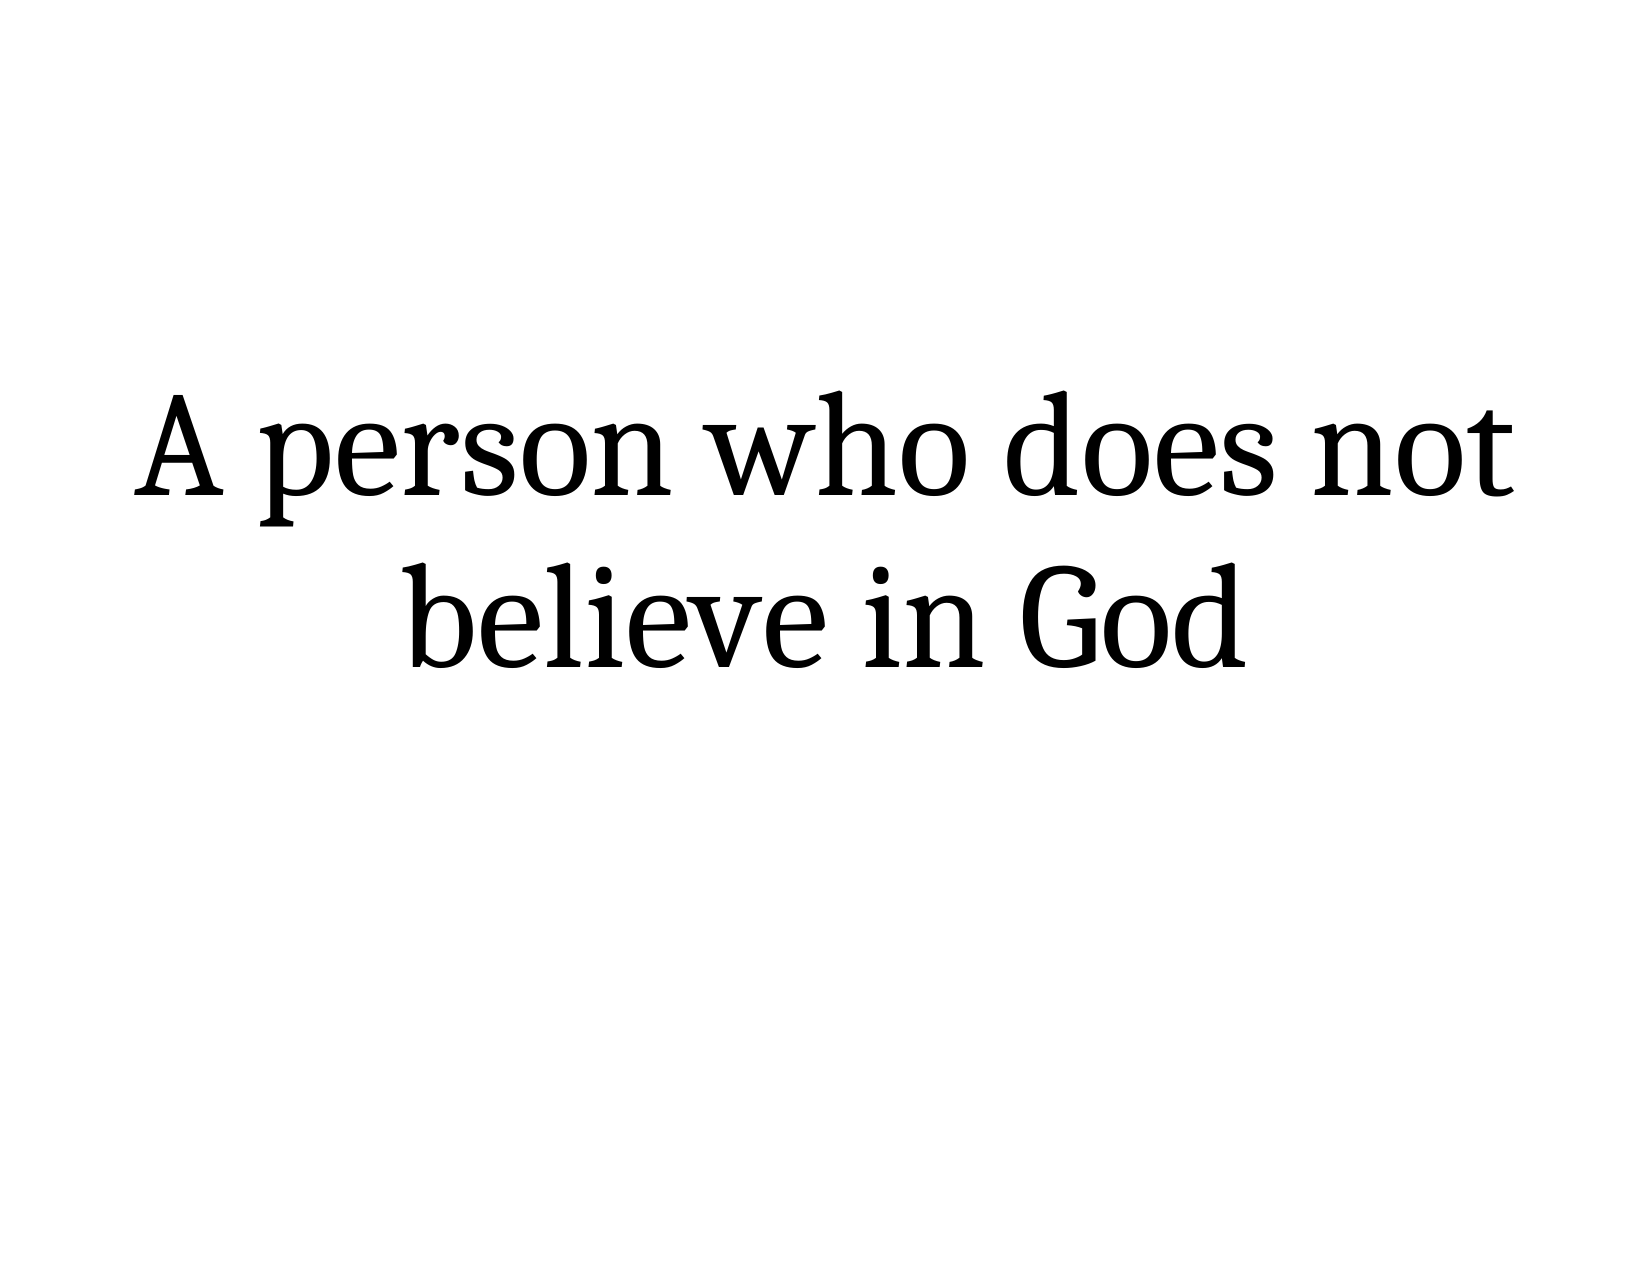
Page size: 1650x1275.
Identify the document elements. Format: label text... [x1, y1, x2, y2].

text A person who does not believe in God [75, 360, 1575, 705]
